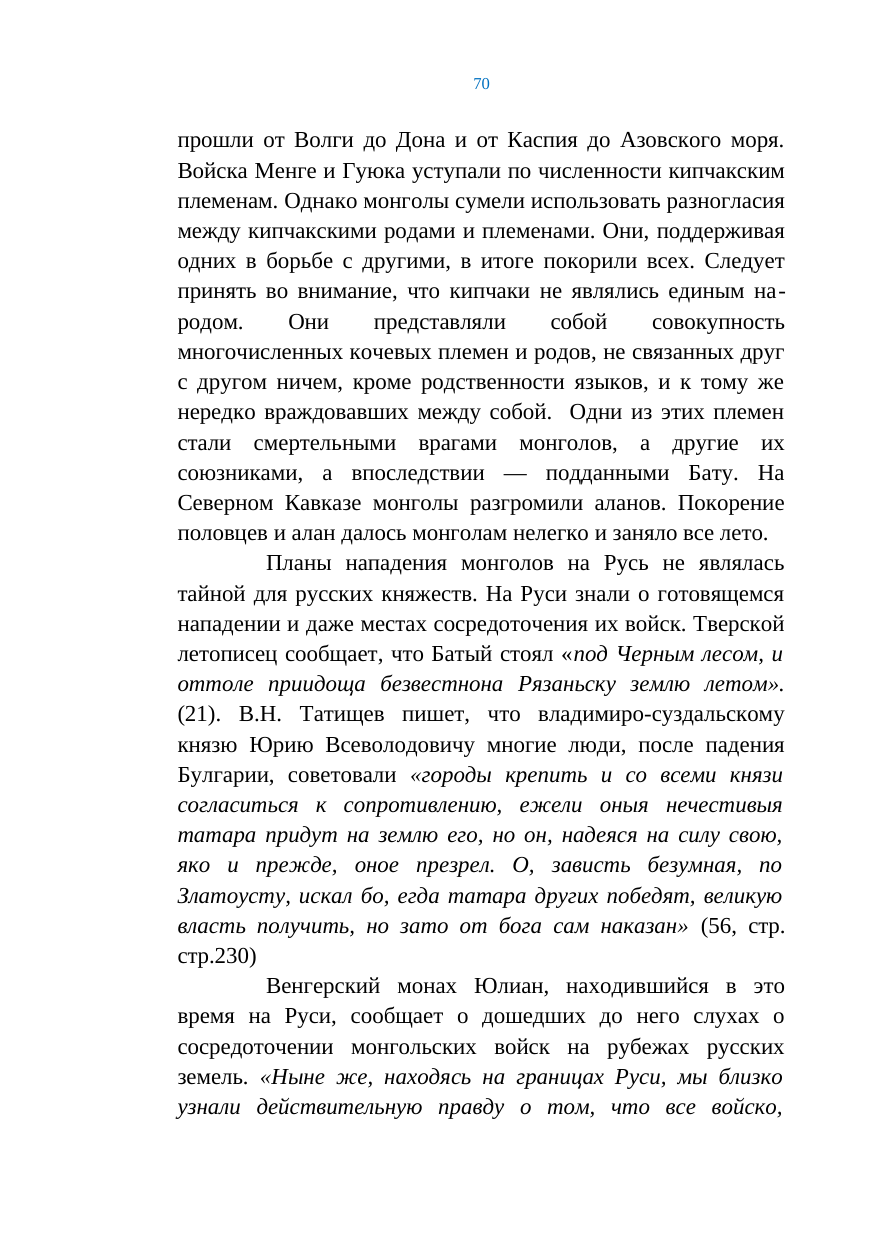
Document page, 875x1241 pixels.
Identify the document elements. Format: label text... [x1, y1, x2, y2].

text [177, 127, 786, 546]
text Планы нападения монголов на Русь не являлась тайной для русских княжеств. На Руси знали о готовящемся нападении и даже местах сосредоточения их войск. Тверской летописец сообщает, что Батый стоял «под Черным лесом, и оттоле приидоща безвестнона Рязаньску землю летом». (21). В.Н. Татищев пишет, что владимиро-суздальскому князю Юрию Всеволодовичу многие люди, после падения Булгарии, советовали «городы крепить и со всеми князи согласиться к сопротивлению, ежели оныя нечестивыя татара придут на землю его, но он, надеяся на силу свою, яко и прежде, оное презрел. О, зависть безумная, по Златоусту, искал бо, егда татара других победят, великую власть получить, но зато от бога сам наказан» (56, стр. стр.230) [177, 549, 786, 968]
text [177, 972, 786, 1119]
